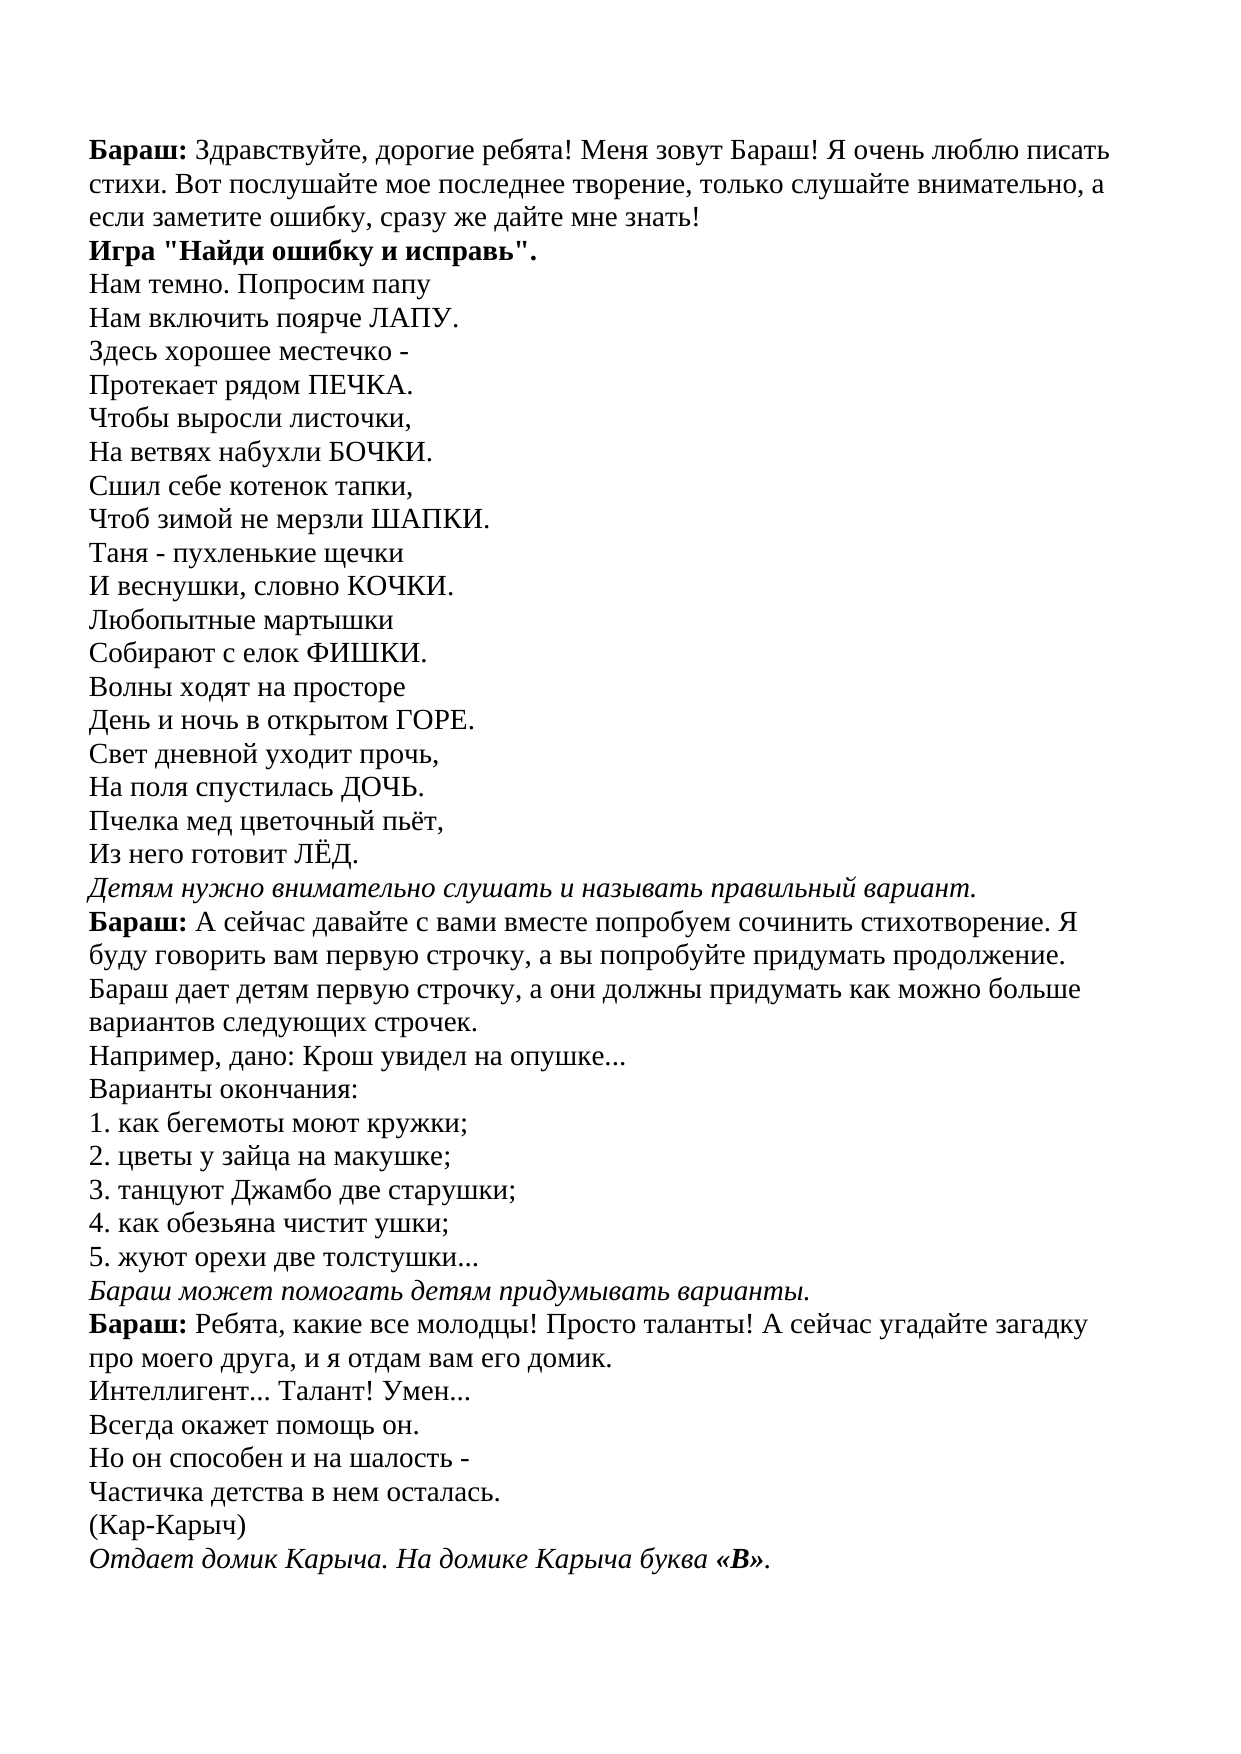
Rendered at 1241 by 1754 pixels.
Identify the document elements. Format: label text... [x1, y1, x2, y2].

text Бараш: Здравствуйте, дорогие ребята! Меня зовут Бараш! Я очень люблю писать стихи. Вот послушайте мое последнее творение, только слушайте внимательно, а если заметите ошибку, сразу же дайте мне знать! Игра "Найди ошибку и исправь". Нам темно. Попросим папу Нам включить поярче ЛАПУ. Здесь хорошее местечко - Протекает рядом ПЕЧКА. Чтобы выросли листочки, На ветвях набухли БОЧКИ. Сшил себе котенок тапки, Чтоб зимой не мерзли ШАПКИ. Таня - пухленькие щечки И веснушки, словно КОЧКИ. Любопытные мартышки Собирают с елок ФИШКИ. Волны ходят на просторе День и ночь в открытом ГОРЕ. Свет дневной уходит прочь, На поля спустилась ДОЧЬ. Пчелка мед цветочный пьёт, Из него готовит ЛЁД. Детям нужно внимательно слушать и называть правильный вариант. Бараш: А сейчас давайте с вами вместе попробуем сочинить стихотворение. Я буду говорить вам первую строчку, а вы попробуйте придумать продолжение. Бараш дает детям первую строчку, а они должны придумать как можно больше вариантов следующих строчек. Например, дано: Крош увидел на опушке... Варианты окончания: 1. как бегемоты моют кружки; 2. цветы у зайца на макушке; 3. танцуют Джамбо две старушки; 4. как обезьяна чистит ушки; 5. жуют орехи две толстушки... Бараш может помогать детям придумывать варианты. Бараш: Ребята, какие все молодцы! Просто таланты! А сейчас угадайте загадку про моего друга, и я отдам вам его домик. Интеллигент... Талант! Умен... Всегда окажет помощь он. Но он способен и на шалость - Частичка детства в нем осталась. (Кар-Карыч) Отдает домик Карыча. На домике Карыча буква «В». [89, 103, 1137, 1574]
